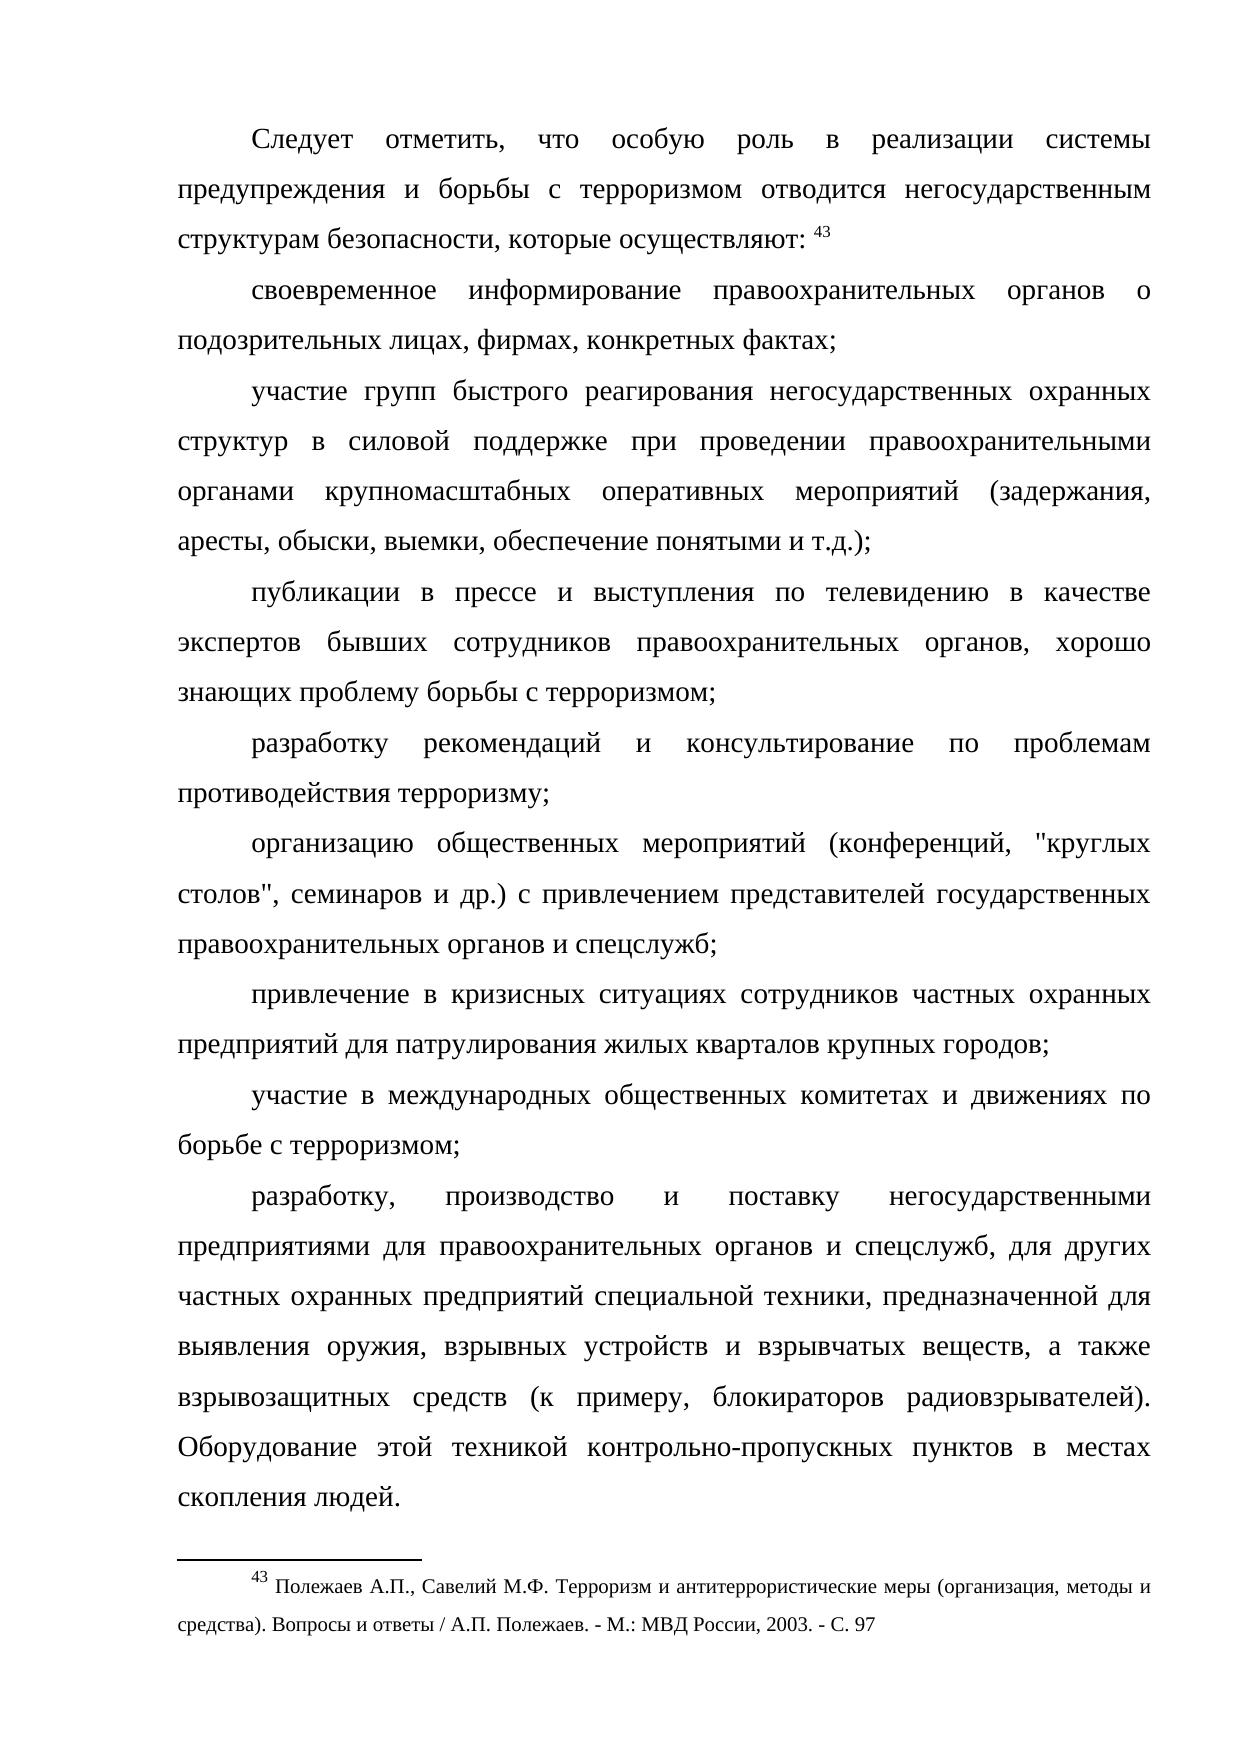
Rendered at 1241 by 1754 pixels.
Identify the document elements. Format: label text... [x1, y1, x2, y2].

text участие в международных общественных комитетах и движениях по борьбе с терроризмом; [177, 1077, 1152, 1161]
text разработку рекомендаций и консультирование по проблемам противодействия терроризму; [177, 725, 1152, 809]
text своевременное информирование правоохранительных органов о подозрительных лицах, фирмах, конкретных фактах; [177, 272, 1152, 356]
text участие групп быстрого реагирования негосударственных охранных структур в силовой поддержке при проведении правоохранительными органами крупномасштабных оперативных мероприятий (задержания, аресты, обыски, выемки, обеспечение понятыми и т.д.); [177, 373, 1152, 557]
text разработку, производство и поставку негосударственными предприятиями для правоохранительных органов и спецслужб, для других частных охранных предприятий специальной техники, предназначенной для выявления оружия, взрывных устройств и взрывчатых веществ, а также взрывозащитных средств (к примеру, блокираторов радиовзрывателей). Оборудование этой техникой контрольно-пропускных пунктов в местах скопления людей. [177, 1178, 1152, 1513]
text Следует отметить, что особую роль в реализации системы предупреждения и борьбы с терроризмом отводится негосударственным структурам безопасности, которые осуществляют: [177, 121, 1152, 255]
text привлечение в кризисных ситуациях сотрудников частных охранных предприятий для патрулирования жилых кварталов крупных городов; [177, 976, 1152, 1060]
text организацию общественных мероприятий (конференций, "круглых столов", семинаров и др.) с привлечением представителей государственных правоохранительных органов и спецслужб; [177, 825, 1152, 959]
text публикации в прессе и выступления по телевидению в качестве экспертов бывших сотрудников правоохранительных органов, хорошо знающих проблему борьбы с терроризмом; [177, 574, 1152, 708]
